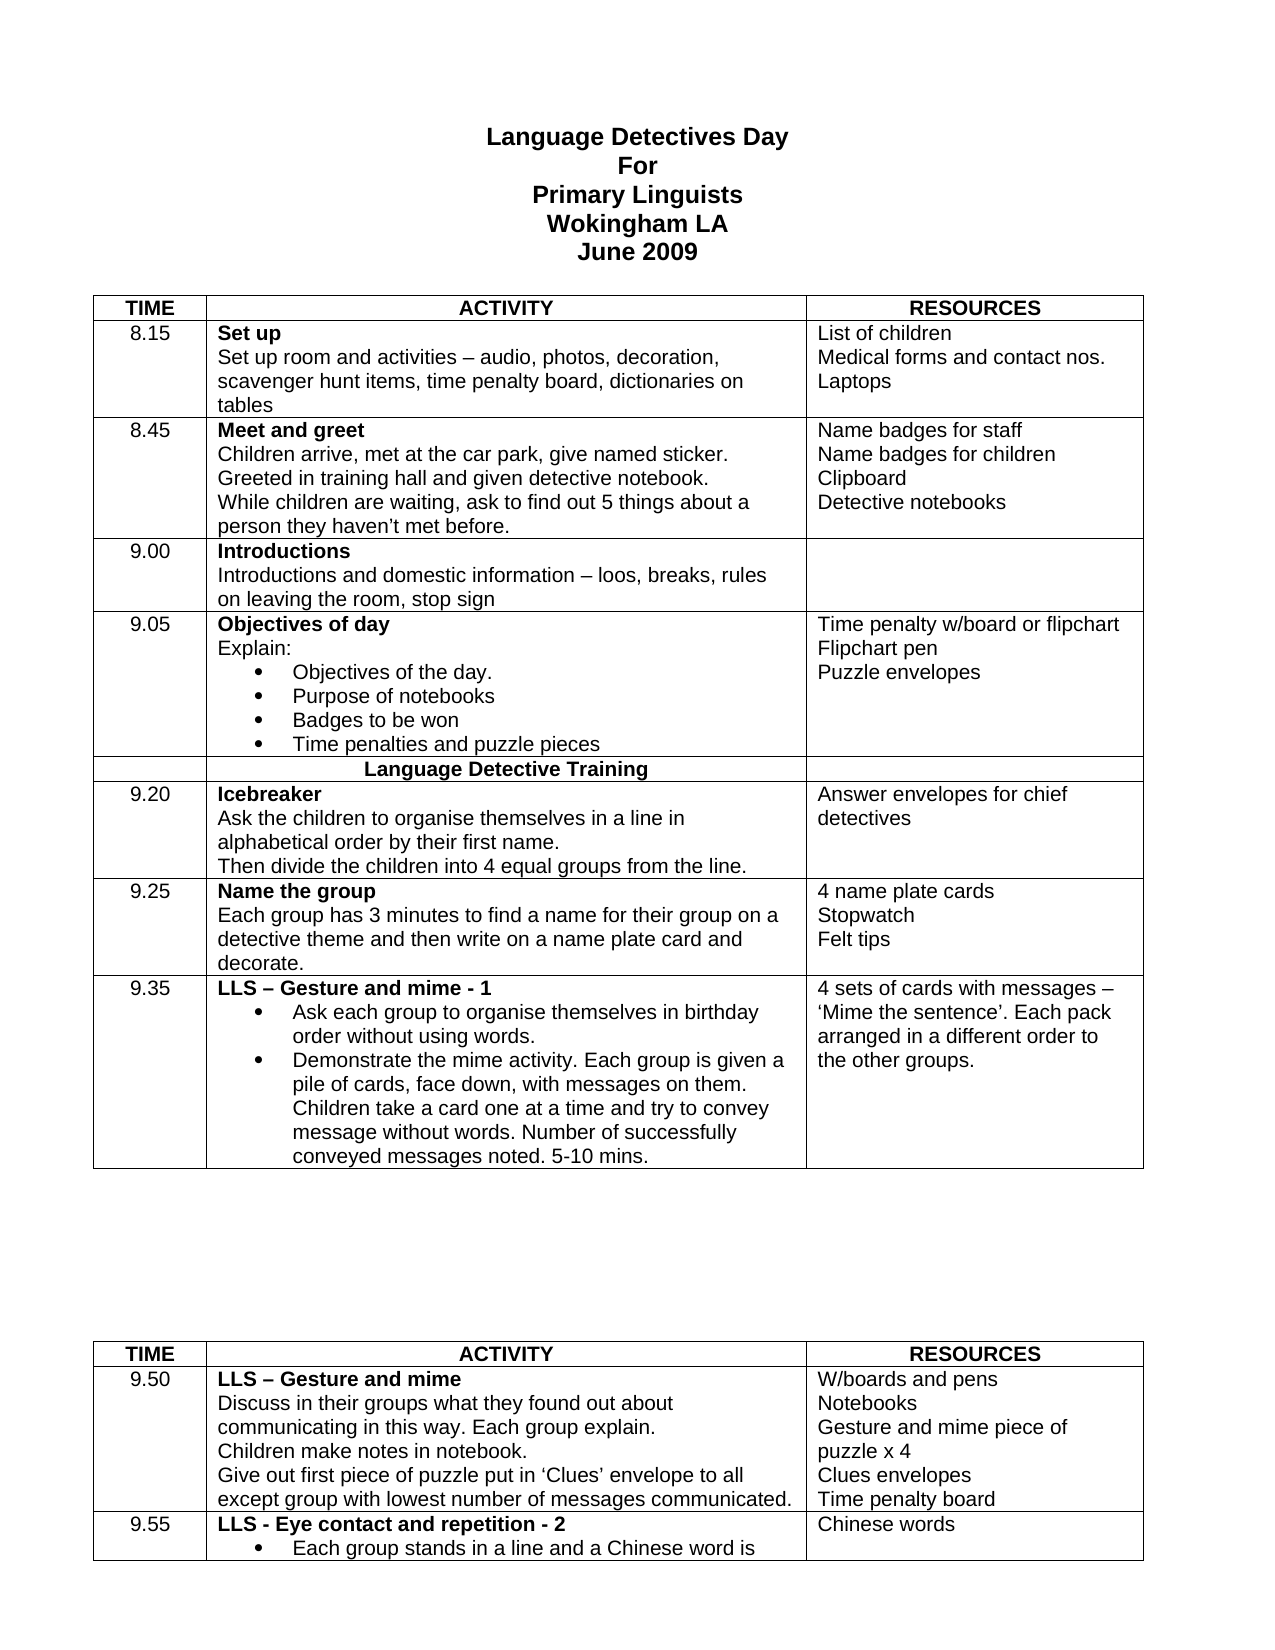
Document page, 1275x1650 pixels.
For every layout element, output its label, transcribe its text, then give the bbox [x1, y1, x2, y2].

table_header ACTIVITY [207, 296, 806, 320]
table_cell Answer envelopes for chief detectives [807, 782, 1143, 878]
table_cell Set up Set up room and activities – audio, photos, decoration, scavenger hunt items, time penalty board, dictionaries on tables [207, 321, 806, 417]
table_cell 4 name plate cards Stopwatch Felt tips [807, 879, 1143, 974]
table_cell 4 sets of cards with messages – ‘Mime the sentence’. Each pack arranged in a different order to the other groups. [807, 976, 1143, 1167]
table_cell LLS – Gesture and mime Discuss in their groups what they found out about communicating in this way. Each group explain. Children make notes in notebook. Give out first piece of puzzle put in ‘Clues’ envelope to all except group with lowest number of messages communicated. [207, 1367, 806, 1511]
table_cell Icebreaker Ask the children to organise themselves in a line in alphabetical order by their first name. Then divide the children into 4 equal groups from the line. [207, 782, 806, 878]
text June 2009 [187, 237, 1087, 266]
table_cell [94, 757, 206, 781]
table_header RESOURCES [807, 1342, 1143, 1366]
table_cell 9.05 [94, 612, 206, 756]
table_cell Objectives of day Explain: Objectives of the day. Purpose of notebooks Badges to be won Time penalties and puzzle pieces [207, 612, 806, 756]
table_cell 9.55 [94, 1512, 206, 1560]
table_cell 9.20 [94, 782, 206, 878]
table_cell LLS – Gesture and mime - 1 Ask each group to organise themselves in birthday order without using words. Demonstrate the mime activity. Each group is given a pile of cards, face down, with messages on them. Children take a card one at a time and try to convey message without words. Number of successfully conveyed messages noted. 5-10 mins. [207, 976, 806, 1167]
table_cell 9.25 [94, 879, 206, 974]
table_cell Name the group Each group has 3 minutes to find a name for their group on a detective theme and then write on a name plate card and decorate. [207, 879, 806, 974]
table_header TIME [94, 1342, 206, 1366]
table_cell 9.00 [94, 539, 206, 611]
text Wokingham LA [187, 209, 1087, 237]
text For [187, 151, 1087, 180]
table_cell Introductions Introductions and domestic information – loos, breaks, rules on leaving the room, stop sign [207, 539, 806, 611]
table_cell Time penalty w/board or flipchart Flipchart pen Puzzle envelopes [807, 612, 1143, 756]
table_cell List of children Medical forms and contact nos. Laptops [807, 321, 1143, 417]
table_cell 8.15 [94, 321, 206, 417]
table_cell 9.35 [94, 976, 206, 1167]
table_header ACTIVITY [207, 1342, 806, 1366]
table_cell Chinese words [807, 1512, 1143, 1560]
table_cell Language Detective Training [207, 757, 806, 781]
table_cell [207, 1512, 806, 1560]
table_cell [807, 539, 1143, 611]
table_cell [807, 757, 1143, 781]
table_header TIME [94, 296, 206, 320]
table_cell Name badges for staff Name badges for children Clipboard Detective notebooks [807, 418, 1143, 538]
text Primary Linguists [187, 180, 1087, 209]
table_header RESOURCES [807, 296, 1143, 320]
table_cell 9.50 [94, 1367, 206, 1511]
table_cell Meet and greet Children arrive, met at the car park, give named sticker. Greeted in training hall and given detective notebook. While children are waiting, ask to find out 5 things about a person they haven’t met before. [207, 418, 806, 538]
table_cell W/boards and pens Notebooks Gesture and mime piece of puzzle x 4 Clues envelopes Time penalty board [807, 1367, 1143, 1511]
text Language Detectives Day [187, 122, 1087, 151]
table_cell 8.45 [94, 418, 206, 538]
